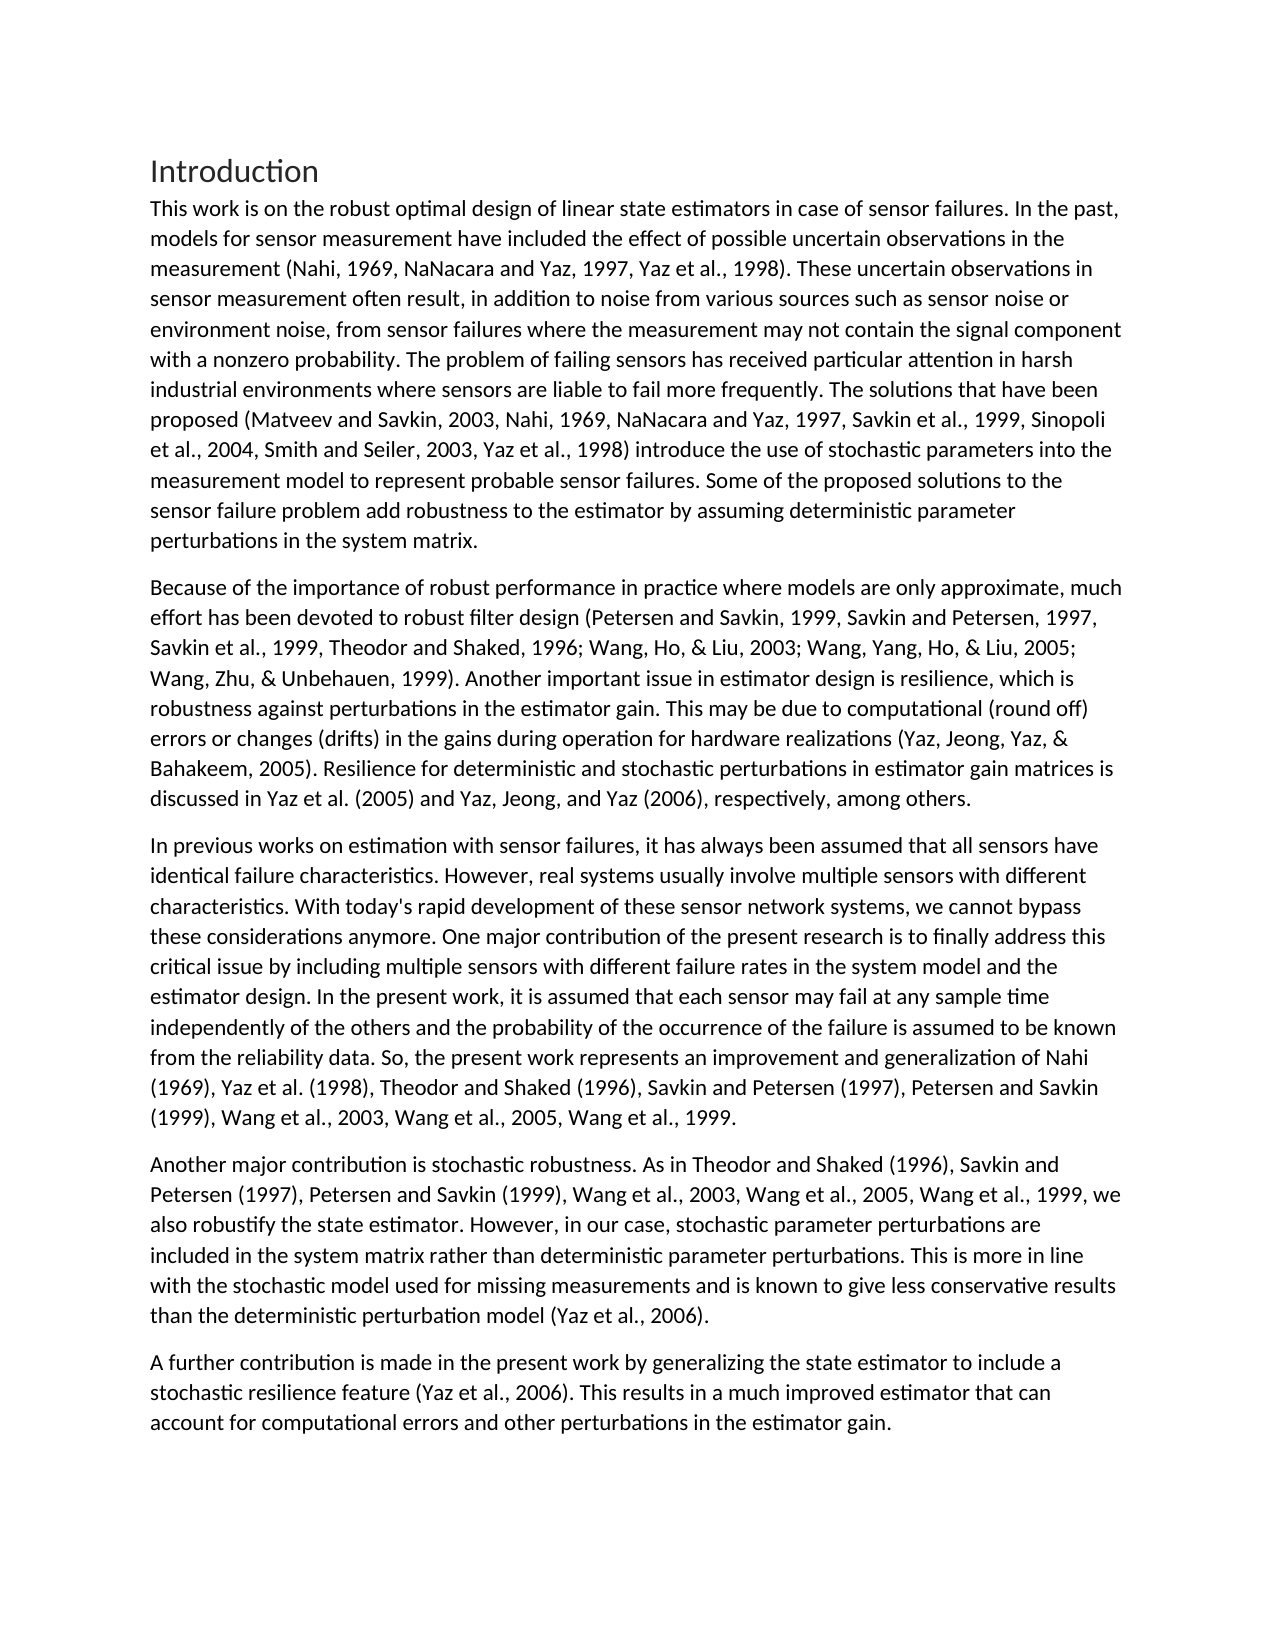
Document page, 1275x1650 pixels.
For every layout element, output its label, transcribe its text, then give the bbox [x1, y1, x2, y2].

subtitle Introduction [150, 150, 1125, 191]
text This work is on the robust optimal design of linear state estimators in case of sensor failures. In the past, models for sensor measurement have included the effect of possible uncertain observations in the measurement (Nahi, 1969, NaNacara and Yaz, 1997, Yaz et al., 1998). These uncertain observations in sensor measurement often result, in addition to noise from various sources such as sensor noise or environment noise, from sensor failures where the measurement may not contain the signal component with a nonzero probability. The problem of failing sensors has received particular attention in harsh industrial environments where sensors are liable to fail more frequently. The solutions that have been proposed (Matveev and Savkin, 2003, Nahi, 1969, NaNacara and Yaz, 1997, Savkin et al., 1999, Sinopoli et al., 2004, Smith and Seiler, 2003, Yaz et al., 1998) introduce the use of stochastic parameters into the measurement model to represent probable sensor failures. Some of the proposed solutions to the sensor failure problem add robustness to the estimator by assuming deterministic parameter perturbations in the system matrix. [150, 194, 1125, 554]
text Because of the importance of robust performance in practice where models are only approximate, much effort has been devoted to robust filter design (Petersen and Savkin, 1999, Savkin and Petersen, 1997, Savkin et al., 1999, Theodor and Shaked, 1996; Wang, Ho, & Liu, 2003; Wang, Yang, Ho, & Liu, 2005; Wang, Zhu, & Unbehauen, 1999). Another important issue in estimator design is resilience, which is robustness against perturbations in the estimator gain. This may be due to computational (round off) errors or changes (drifts) in the gains during operation for hardware realizations (Yaz, Jeong, Yaz, & Bahakeem, 2005). Resilience for deterministic and stochastic perturbations in estimator gain matrices is discussed in Yaz et al. (2005) and Yaz, Jeong, and Yaz (2006), respectively, among others. [150, 573, 1125, 813]
text Another major contribution is stochastic robustness. As in Theodor and Shaked (1996), Savkin and Petersen (1997), Petersen and Savkin (1999), Wang et al., 2003, Wang et al., 2005, Wang et al., 1999, we also robustify the state estimator. However, in our case, stochastic parameter perturbations are included in the system matrix rather than deterministic parameter perturbations. This is more in line with the stochastic model used for missing measurements and is known to give less conservative results than the deterministic perturbation model (Yaz et al., 2006). [150, 1150, 1125, 1329]
text A further contribution is made in the present work by generalizing the state estimator to include a stochastic resilience feature (Yaz et al., 2006). This results in a much improved estimator that can account for computational errors and other perturbations in the estimator gain. [150, 1348, 1125, 1437]
text In previous works on estimation with sensor failures, it has always been assumed that all sensors have identical failure characteristics. However, real systems usually involve multiple sensors with different characteristics. With today's rapid development of these sensor network systems, we cannot bypass these considerations anymore. One major contribution of the present research is to finally address this critical issue by including multiple sensors with different failure rates in the system model and the estimator design. In the present work, it is assumed that each sensor may fail at any sample time independently of the others and the probability of the occurrence of the failure is assumed to be known from the reliability data. So, the present work represents an improvement and generalization of Nahi (1969), Yaz et al. (1998), Theodor and Shaked (1996), Savkin and Petersen (1997), Petersen and Savkin (1999), Wang et al., 2003, Wang et al., 2005, Wang et al., 1999. [150, 831, 1125, 1131]
